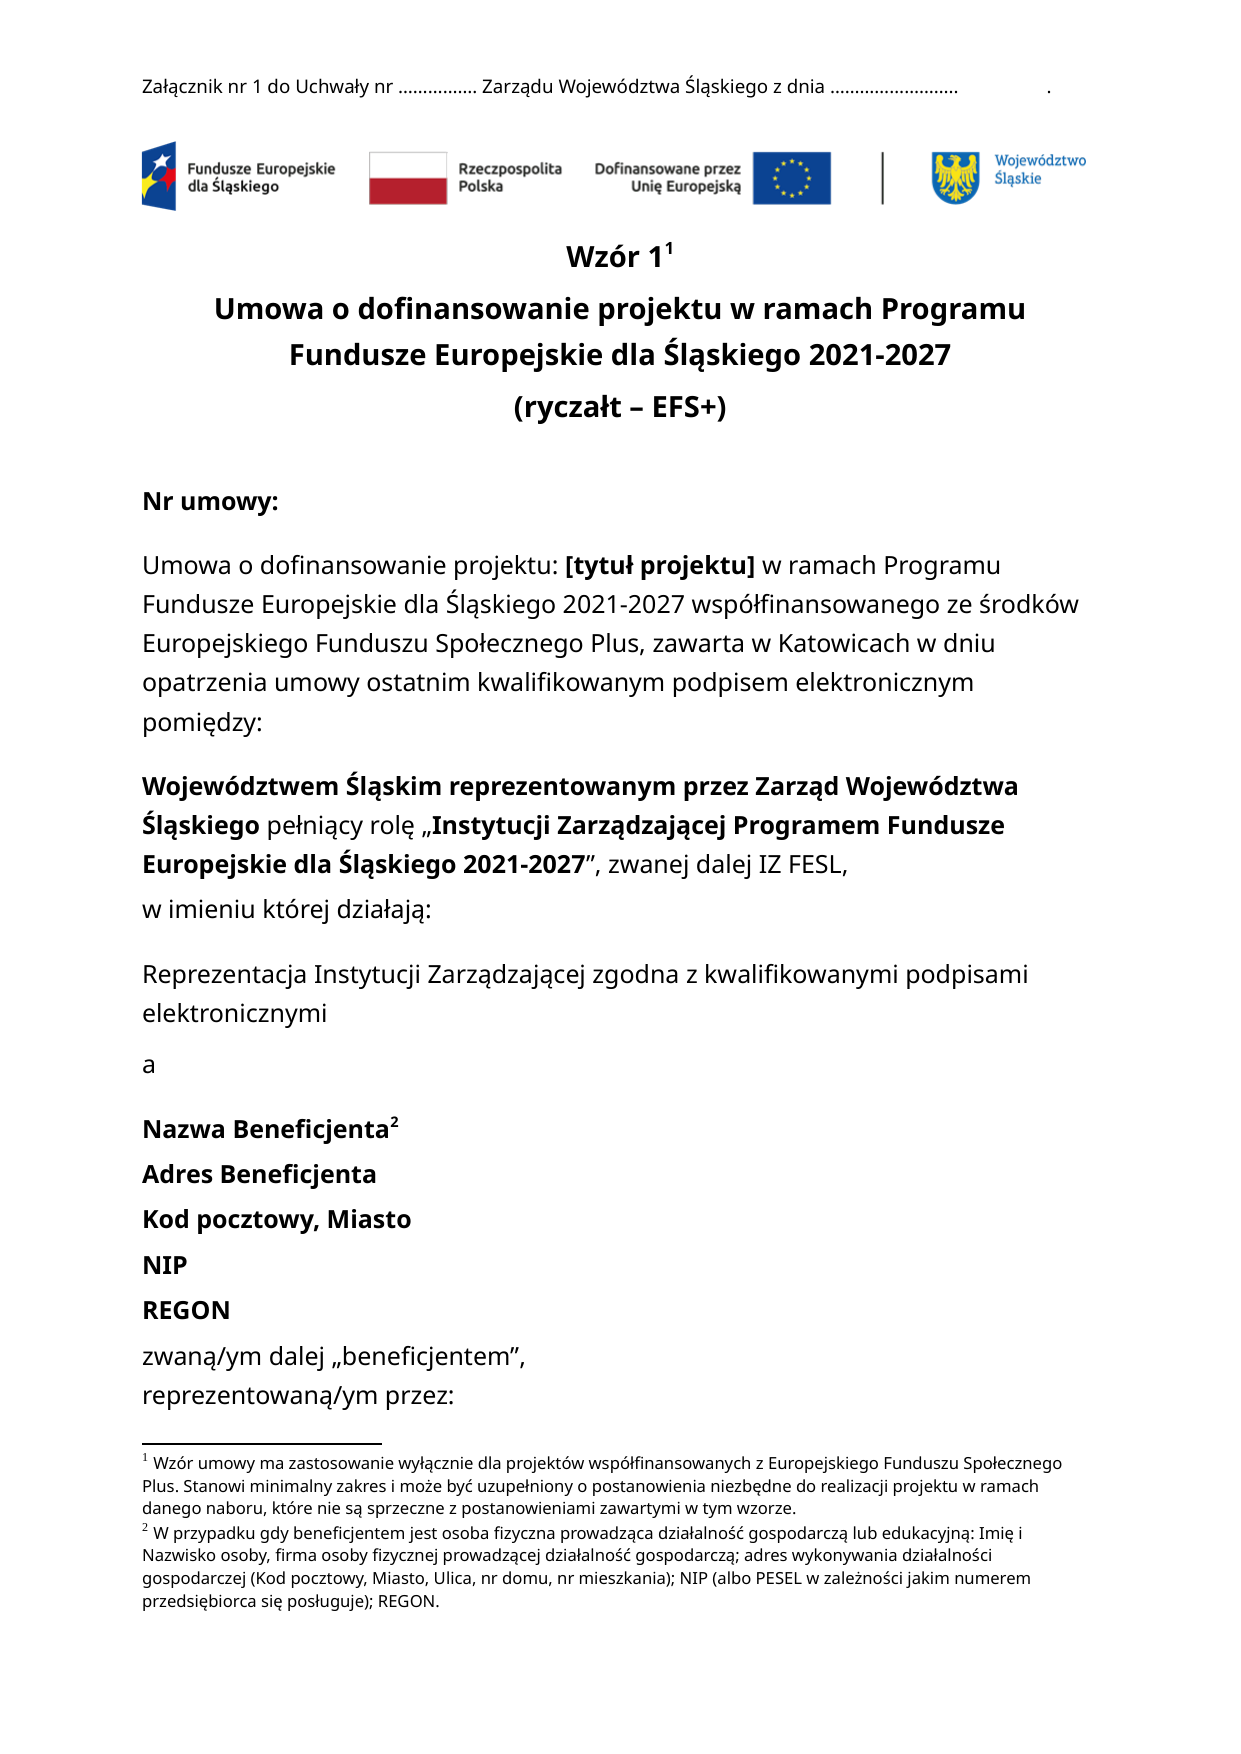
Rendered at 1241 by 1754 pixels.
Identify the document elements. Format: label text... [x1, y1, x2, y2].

text a [142, 1047, 1098, 1081]
text Województwem Śląskim reprezentowanym przez Zarząd Województwa Śląskiego pełniący rolę „Instytucji Zarządzającej Programem Fundusze Europejskie dla Śląskiego 2021-2027”, zwanej dalej IZ FESL, [142, 768, 1098, 881]
picture [141, 141, 1086, 211]
title (ryczałt – EFS+) [142, 386, 1098, 426]
text Kod pocztowy, Miasto [142, 1202, 1098, 1236]
text Reprezentacja Instytucji Zarządzającej zgodna z kwalifikowanymi podpisami elektronicznymi [142, 956, 1098, 1029]
text NIP [142, 1247, 1098, 1282]
title Umowa o dofinansowanie projektu w ramach Programu Fundusze Europejskie dla Śląskiego 2021-2027 [142, 288, 1098, 374]
text REGON [142, 1293, 1098, 1327]
text reprezentowaną/ym przez: [142, 1377, 1098, 1412]
text Nazwa Beneficjenta [142, 1111, 1098, 1145]
text Umowa o dofinansowanie projektu: [tytuł projektu] w ramach Programu Fundusze Europejskie dla Śląskiego 2021-2027 współfinansowanego ze środków Europejskiego Funduszu Społecznego Plus, zawarta w Katowicach w dniu opatrzenia umowy ostatnim kwalifikowanym podpisem elektronicznym pomiędzy: [142, 547, 1098, 738]
text w imieniu której działają: [142, 892, 1098, 926]
text zwaną/ym dalej „beneficjentem”, [142, 1338, 1098, 1372]
text Adres Beneficjenta [142, 1157, 1098, 1191]
title Nr umowy: [142, 483, 1098, 517]
title Wzór 1 [142, 237, 1098, 276]
